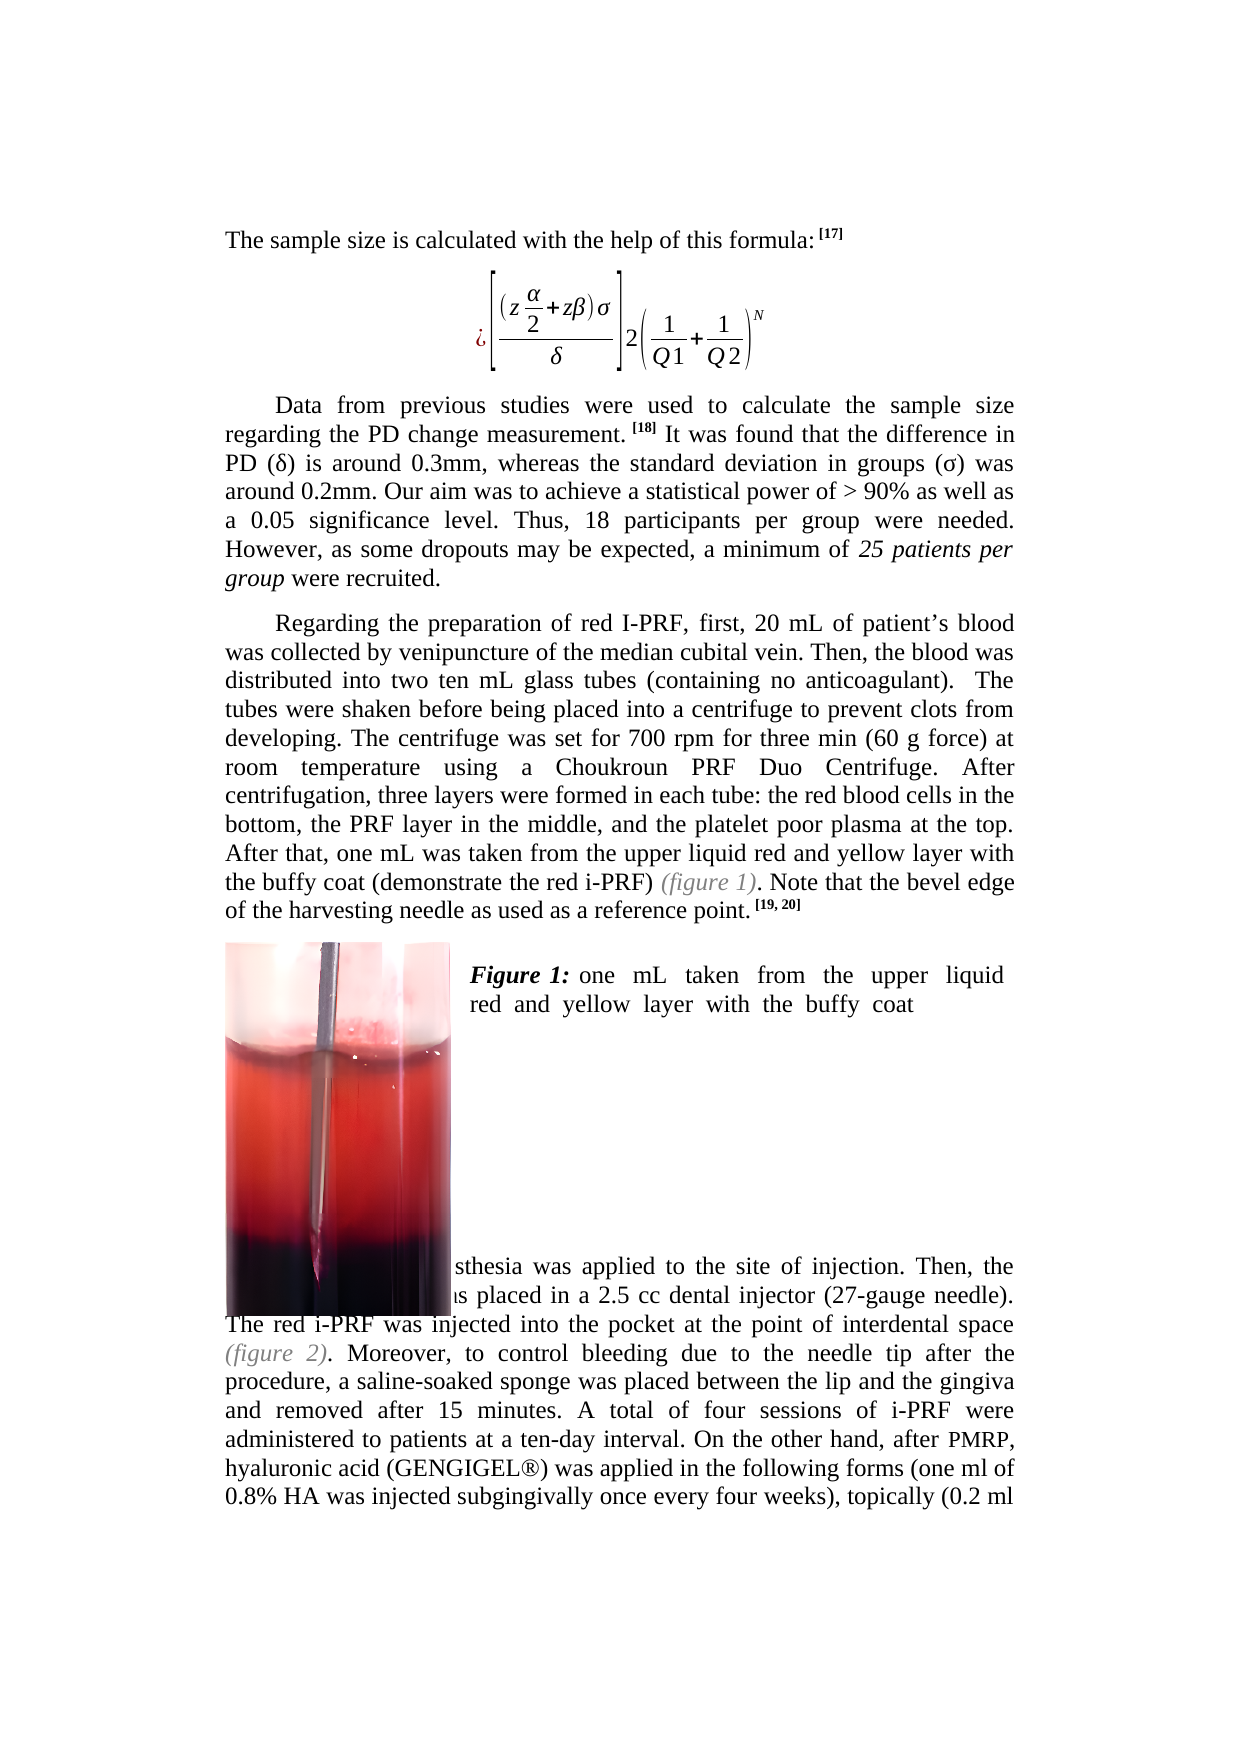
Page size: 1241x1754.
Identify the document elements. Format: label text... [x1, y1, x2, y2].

picture [225, 942, 455, 1316]
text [225, 1251, 1015, 1510]
text The sample size is calculated with the help of this formula: [17] [225, 225, 1015, 254]
text Regarding the preparation of red I-PRF, first, 20 mL of patient’s blood was collected by venipuncture of the median cubital vein. Then, the blood was distributed into two ten mL glass tubes (containing no anticoagulant). The tubes were shaken before being placed into a centrifuge to prevent clots from developing. The centrifuge was set for 700 rpm for three min (60 g force) at room temperature using a Choukroun PRF Duo Centrifuge. After centrifugation, three layers were formed in each tube: the red blood cells in the bottom, the PRF layer in the middle, and the platelet poor plasma at the top. After that, one mL was taken from the upper liquid red and yellow layer with the buffy coat (demonstrate the red i-PRF) (figure 1). Note that the bevel edge of the harvesting needle as used as a reference point. [19, 20] [225, 608, 1015, 924]
text Data from previous studies were used to calculate the sample size regarding the PD change measurement. [18] It was found that the difference in PD (δ) is around 0.3mm, whereas the standard deviation in groups (σ) was around 0.2mm. Our aim was to achieve a statistical power of > 90% as well as a 0.05 significance level. Thus, 18 participants per group were needed. However, as some dropouts may be expected, a minimum of 25 patients per group were recruited. [225, 390, 1015, 591]
